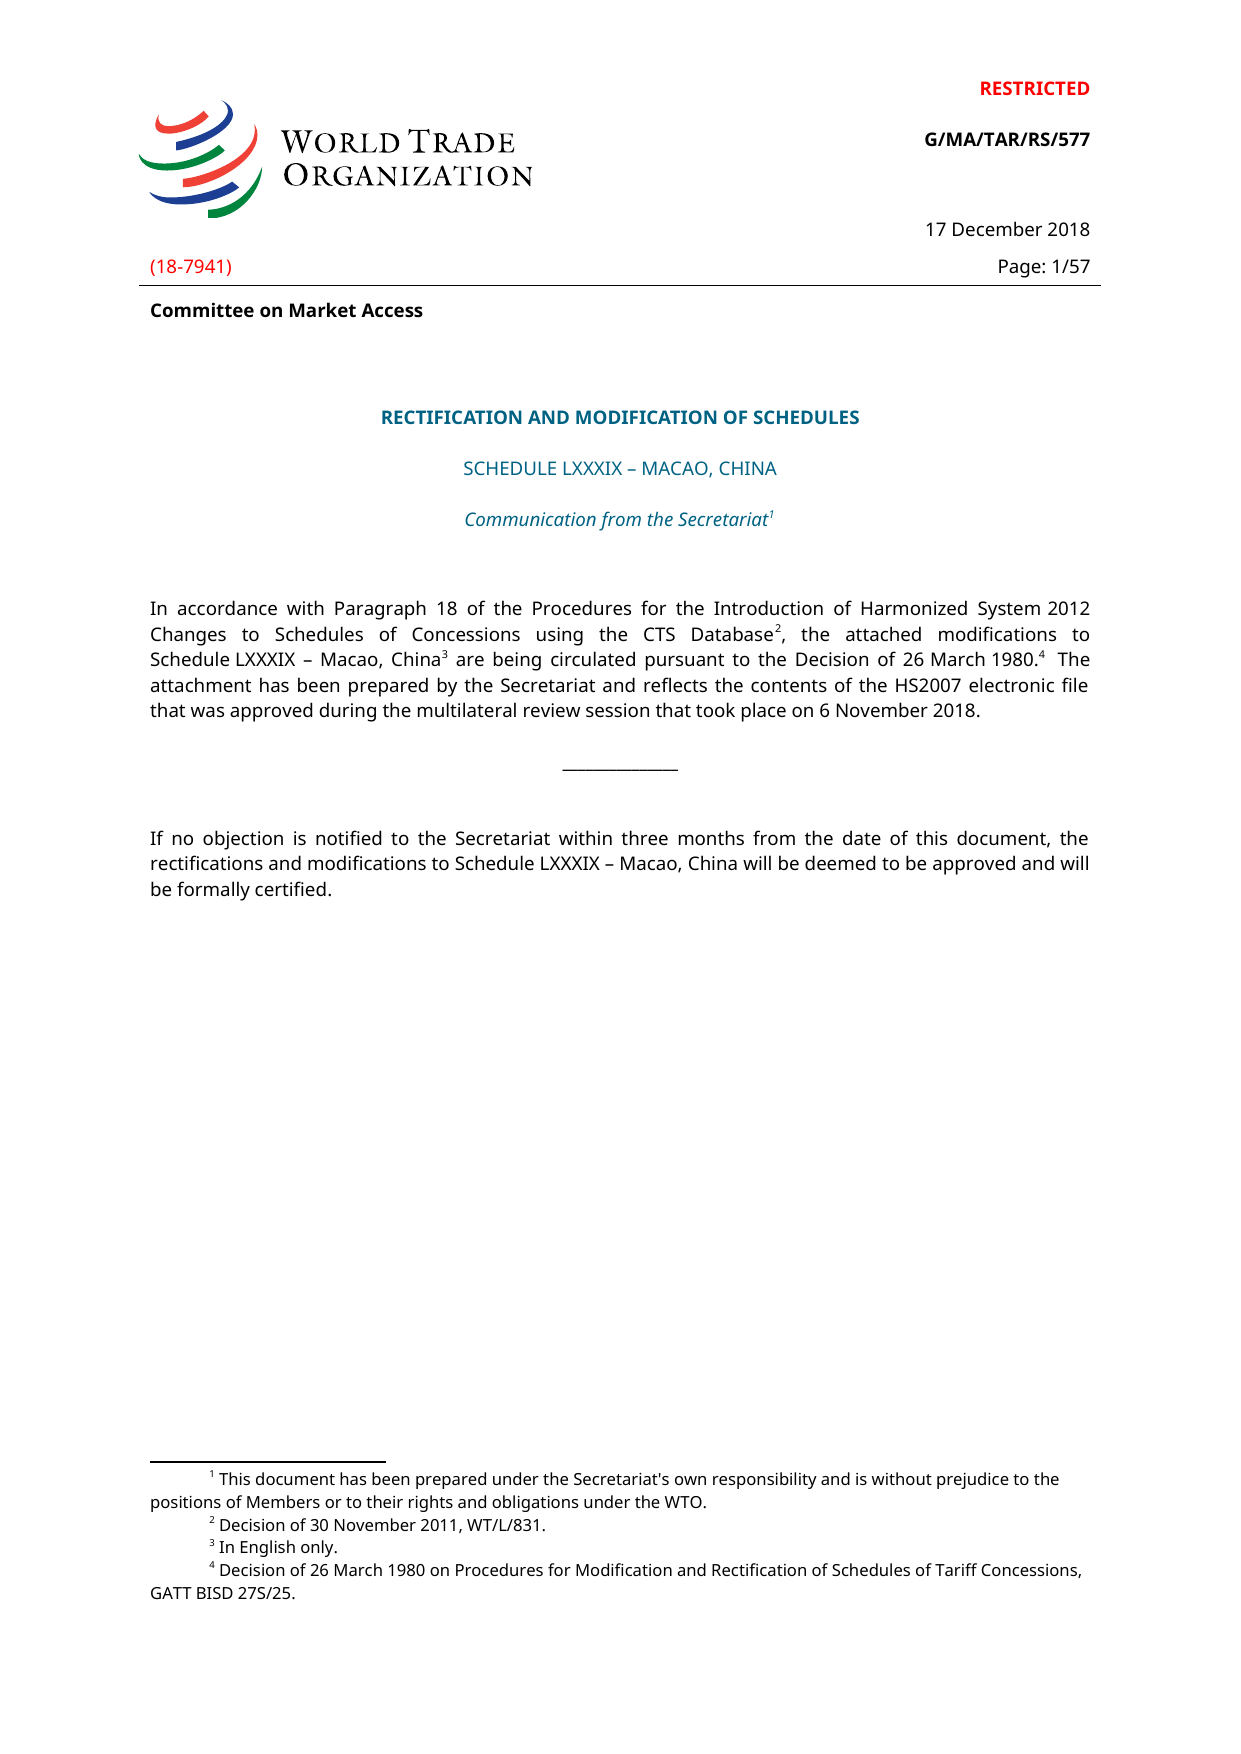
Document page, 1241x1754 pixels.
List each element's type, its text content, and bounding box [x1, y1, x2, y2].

text Communication from the Secretariat [150, 507, 1090, 532]
text rectification and modification of schedules [150, 405, 1090, 430]
text In accordance with Paragraph 18 of the Procedures for the Introduction of Harmonized System 2012 Changes to Schedules of Concessions using the CTS Database, the attached modifications to Schedule LXXXIX – Macao, China are being circulated pursuant to the Decision of 26 March 1980. The attachment has been prepared by the Secretariat and reflects the contents of the HS2007 electronic file that was approved during the multilateral review session that took place on 6 November 2018. [150, 595, 1090, 723]
text If no objection is notified to the Secretariat within three months from the date of this document, the rectifications and modifications to Schedule LXXXIX – Macao, China will be deemed to be approved and will be formally certified. [150, 825, 1090, 902]
text SCHEDULE lxxxix – macao, china [150, 456, 1090, 481]
text _______________ [150, 748, 1090, 774]
